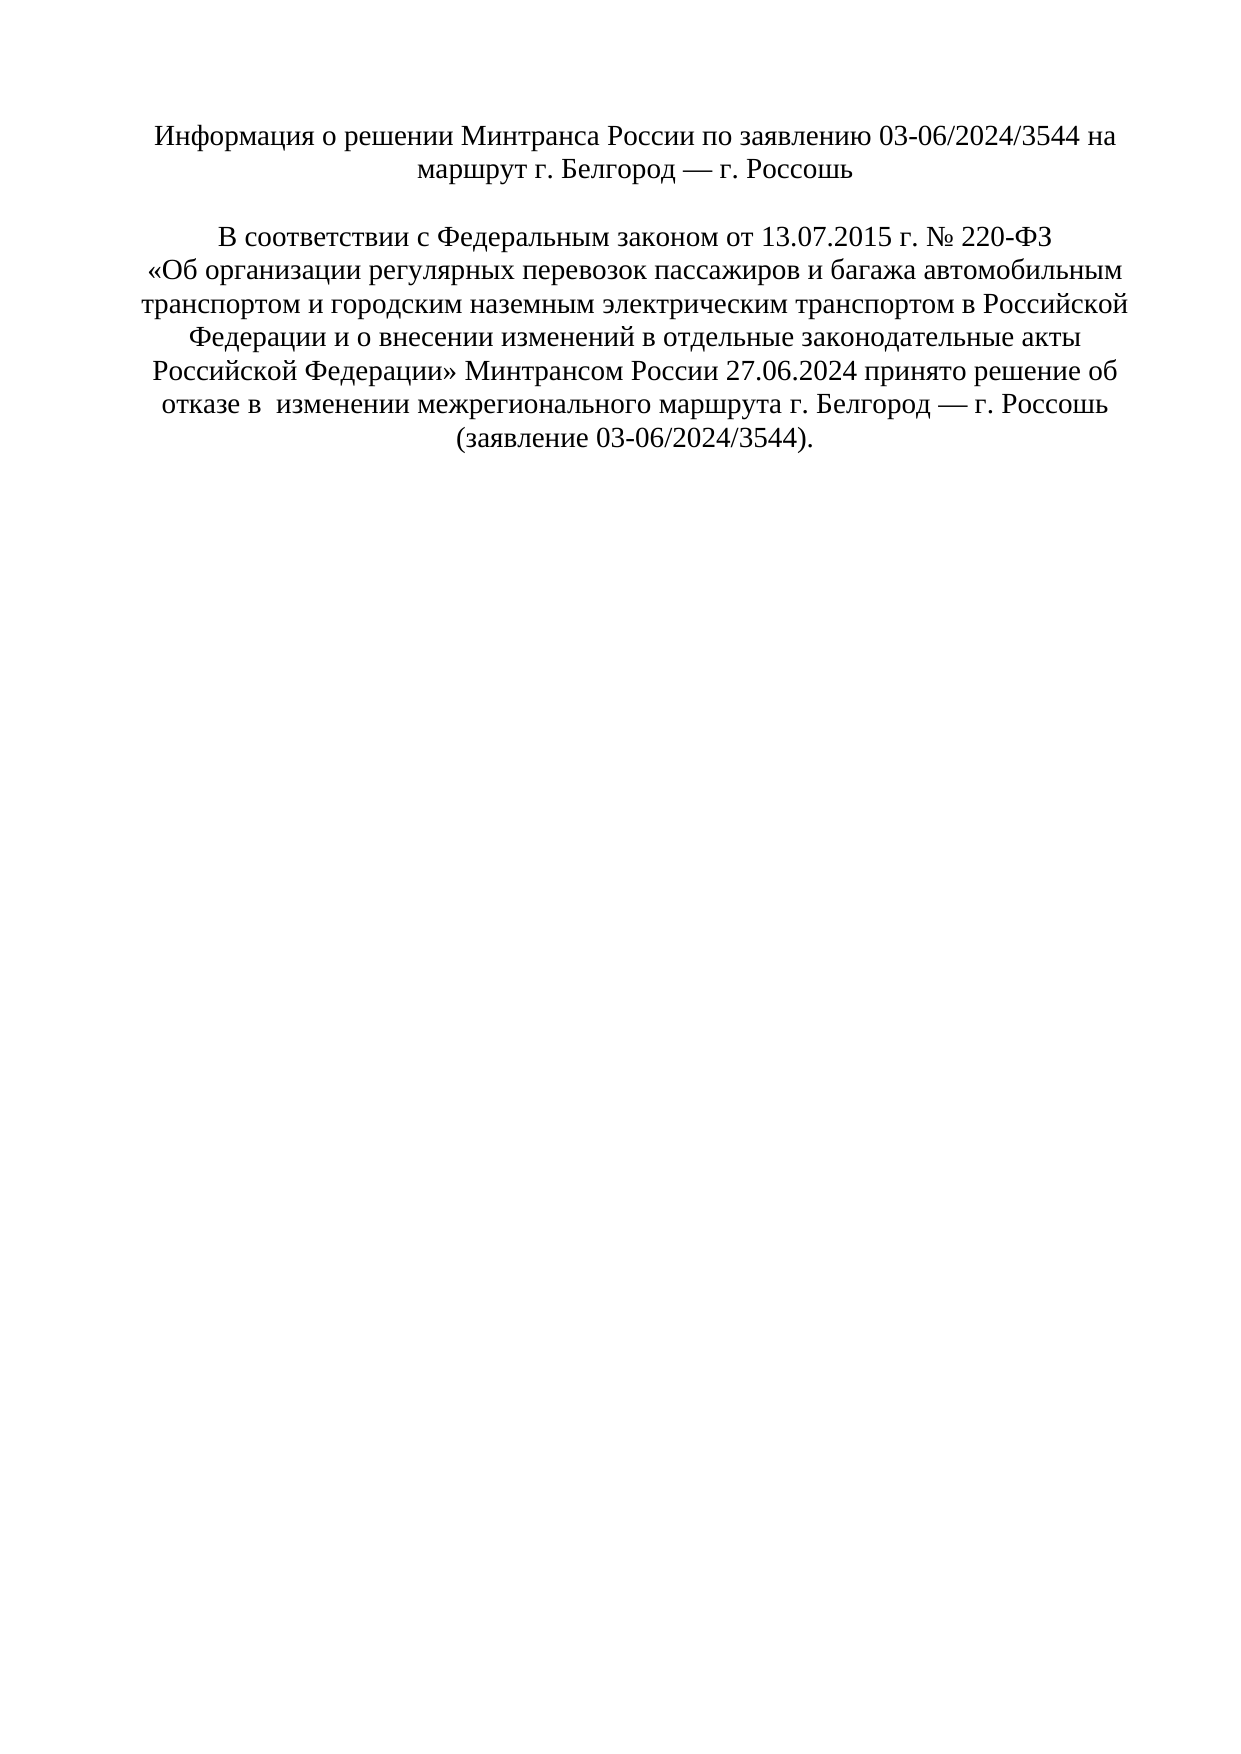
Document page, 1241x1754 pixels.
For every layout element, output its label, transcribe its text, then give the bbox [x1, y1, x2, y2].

text Информация о решении Минтранса России по заявлению 03-06/2024/3544 на маршрут г. Белгород — г. Россошь [118, 118, 1152, 185]
text В соответствии с Федеральным законом от 13.07.2015 г. № 220-ФЗ «Об организации регулярных перевозок пассажиров и багажа автомобильным транспортом и городским наземным электрическим транспортом в Российской Федерации и о внесении изменений в отдельные законодательные акты Российской Федерации» Минтрансом России 27.06.2024 принято решение об отказе в изменении межрегионального маршрута г. Белгород — г. Россошь (заявление 03-06/2024/3544). [118, 219, 1152, 453]
